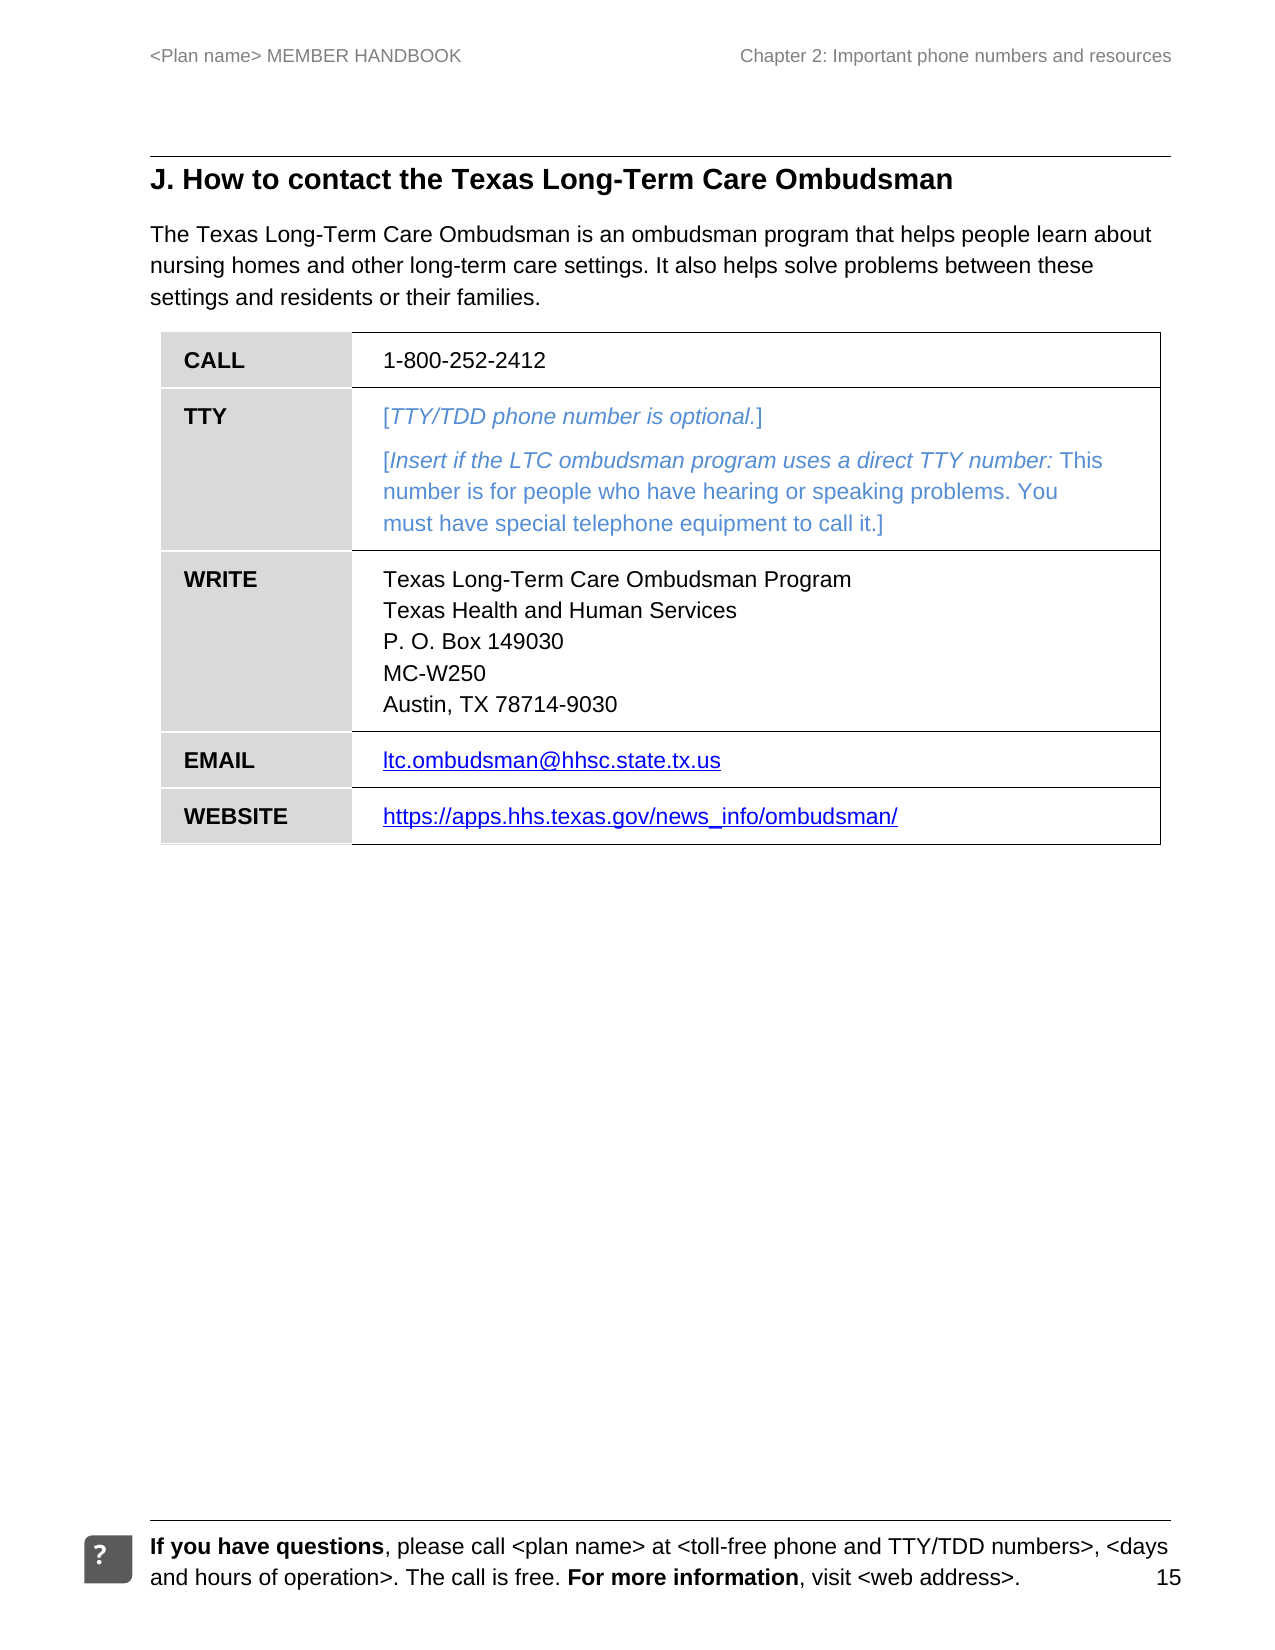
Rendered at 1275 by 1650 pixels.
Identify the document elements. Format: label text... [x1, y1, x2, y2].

table_cell Texas Long-Term Care Ombudsman Program Texas Health and Human Services P. O. Box 149030 MC-W250 Austin, TX 78714-9030 [352, 551, 1160, 731]
table_cell TTY [161, 389, 352, 550]
table_cell EMAIL [161, 733, 352, 787]
table_header CALL [161, 333, 352, 387]
subtitle J. How to contact the Texas Long-Term Care Ombudsman [150, 157, 1171, 197]
table_cell [TTY/TDD phone number is optional.] [Insert if the LTC ombudsman program uses a direct TTY number: This number is for people who have hearing or speaking problems. You must have special telephone equipment to call it.] [352, 388, 1160, 550]
text The Texas Long-Term Care Ombudsman is an ombudsman program that helps people learn about nursing homes and other long-term care settings. It also helps solve problems between these settings and residents or their families. [150, 217, 1171, 311]
table_header 1-800-252-2412 [352, 333, 1160, 387]
table_cell ltc.ombudsman@hhsc.state.tx.us [352, 732, 1160, 787]
table_cell WEBSITE [161, 789, 352, 843]
table_cell WRITE [161, 552, 352, 731]
table_cell https://apps.hhs.texas.gov/news_info/ombudsman/ [352, 788, 1160, 843]
